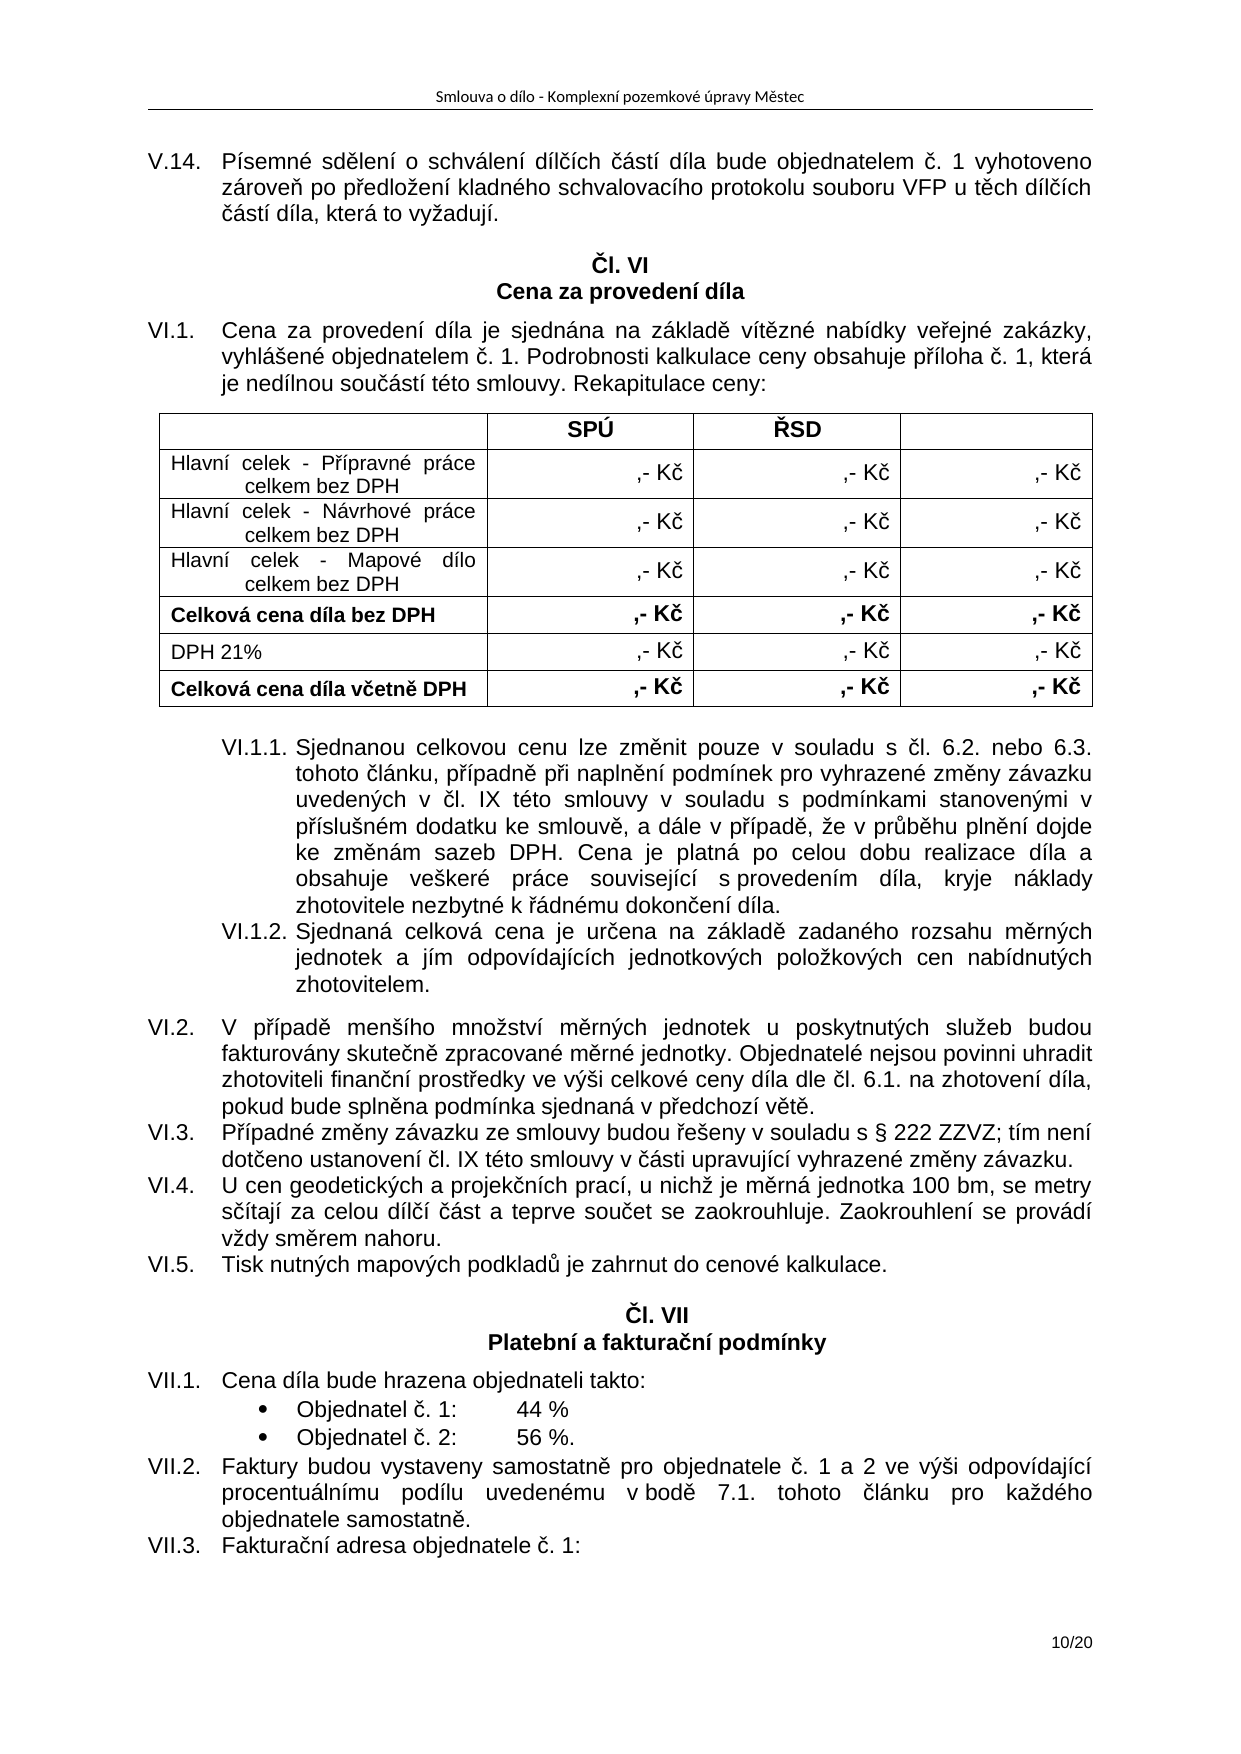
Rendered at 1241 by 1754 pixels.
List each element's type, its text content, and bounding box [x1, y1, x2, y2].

table_header SPÚ [488, 414, 693, 449]
table_cell ,- Kč [901, 597, 1092, 633]
list Případné změny závazku ze smlouvy budou řešeny v souladu s § 222 ZZVZ; tím není dotčeno ustanovení čl. IX této smlouvy v části upravující vyhrazené změny závazku. [148, 1119, 1093, 1172]
table_cell DPH 21% [160, 634, 487, 669]
table_cell ,- Kč [901, 499, 1092, 547]
list Písemné sdělení o schválení dílčích částí díla bude objednatelem č. 1 vyhotoveno zároveň po předložení kladného schvalovacího protokolu souboru VFP u těch dílčích částí díla, která to vyžadují. [148, 148, 1093, 227]
text Sjednaná celková cena je určena na základě zadaného rozsahu měrných jednotek a jím odpovídajících jednotkových položkových cen nabídnutých zhotovitelem. [221, 918, 1093, 997]
table_cell ,- Kč [694, 671, 900, 706]
list Objednatel č. 2: 56 %. [259, 1424, 1093, 1451]
list Tisk nutných mapových podkladů je zahrnut do cenové kalkulace. [148, 1251, 1093, 1277]
table_cell ,- Kč [488, 634, 693, 669]
list V případě menšího množství měrných jednotek u poskytnutých služeb budou fakturovány skutečně zpracované měrné jednotky. Objednatelé nejsou povinni uhradit zhotoviteli finanční prostředky ve výši celkové ceny díla dle čl. 6.1. na zhotovení díla, pokud bude splněna podmínka sjednaná v předchozí větě. [148, 1014, 1093, 1119]
table_cell Hlavní celek - Přípravné práce celkem bez DPH [160, 450, 487, 498]
subtitle Čl. VI Cena za provedení díla [148, 252, 1093, 304]
table_cell Hlavní celek - Mapové dílo celkem bez DPH [160, 548, 487, 596]
table_cell ,- Kč [488, 671, 693, 706]
list Fakturační adresa objednatele č. 1: [148, 1532, 1093, 1558]
table_header ŘSD [694, 414, 900, 449]
table_cell ,- Kč [488, 499, 693, 547]
text Sjednanou celkovou cenu lze změnit pouze v souladu s čl. 6.2. nebo 6.3. tohoto článku, případně při naplnění podmínek pro vyhrazené změny závazku uvedených v čl. IX této smlouvy v souladu s podmínkami stanovenými v příslušném dodatku ke smlouvě, a dále v případě, že v průběhu plnění dojde ke změnám sazeb DPH. Cena je platná po celou dobu realizace díla a obsahuje veškeré práce související s provedením díla, kryje náklady zhotovitele nezbytné k řádnému dokončení díla. [221, 733, 1093, 918]
table_cell ,- Kč [694, 499, 900, 547]
list Cena díla bude hrazena objednateli takto: [148, 1367, 1093, 1394]
table_cell ,- Kč [694, 597, 900, 633]
list Objednatel č. 1: 44 % [259, 1396, 1093, 1422]
table_cell ,- Kč [488, 548, 693, 596]
subtitle Čl. VII Platební a fakturační podmínky [221, 1302, 1093, 1355]
table_header [160, 414, 487, 449]
table_cell ,- Kč [488, 450, 693, 498]
table_cell ,- Kč [694, 634, 900, 669]
table_cell Hlavní celek - Návrhové práce celkem bez DPH [160, 499, 487, 547]
table_cell ,- Kč [488, 597, 693, 633]
table_cell ,- Kč [694, 548, 900, 596]
list U cen geodetických a projekčních prací, u nichž je měrná jednotka 100 bm, se metry sčítají za celou dílčí část a teprve součet se zaokrouhluje. Zaokrouhlení se provádí vždy směrem nahoru. [148, 1172, 1093, 1251]
table_cell Celková cena díla včetně DPH [160, 671, 487, 706]
table_cell ,- Kč [901, 634, 1092, 669]
table_cell ,- Kč [901, 450, 1092, 498]
table_cell Celková cena díla bez DPH [160, 597, 487, 633]
table_cell ,- Kč [901, 671, 1092, 706]
table_cell ,- Kč [901, 548, 1092, 596]
table_cell ,- Kč [694, 450, 900, 498]
table_header [901, 414, 1092, 449]
list Cena za provedení díla je sjednána na základě vítězné nabídky veřejné zakázky, vyhlášené objednatelem č. 1. Podrobnosti kalkulace ceny obsahuje příloha č. 1, která je nedílnou součástí této smlouvy. Rekapitulace ceny: [148, 317, 1093, 396]
list Faktury budou vystaveny samostatně pro objednatele č. 1 a 2 ve výši odpovídající procentuálnímu podílu uvedenému v bodě 7.1. tohoto článku pro každého objednatele samostatně. [148, 1453, 1093, 1532]
